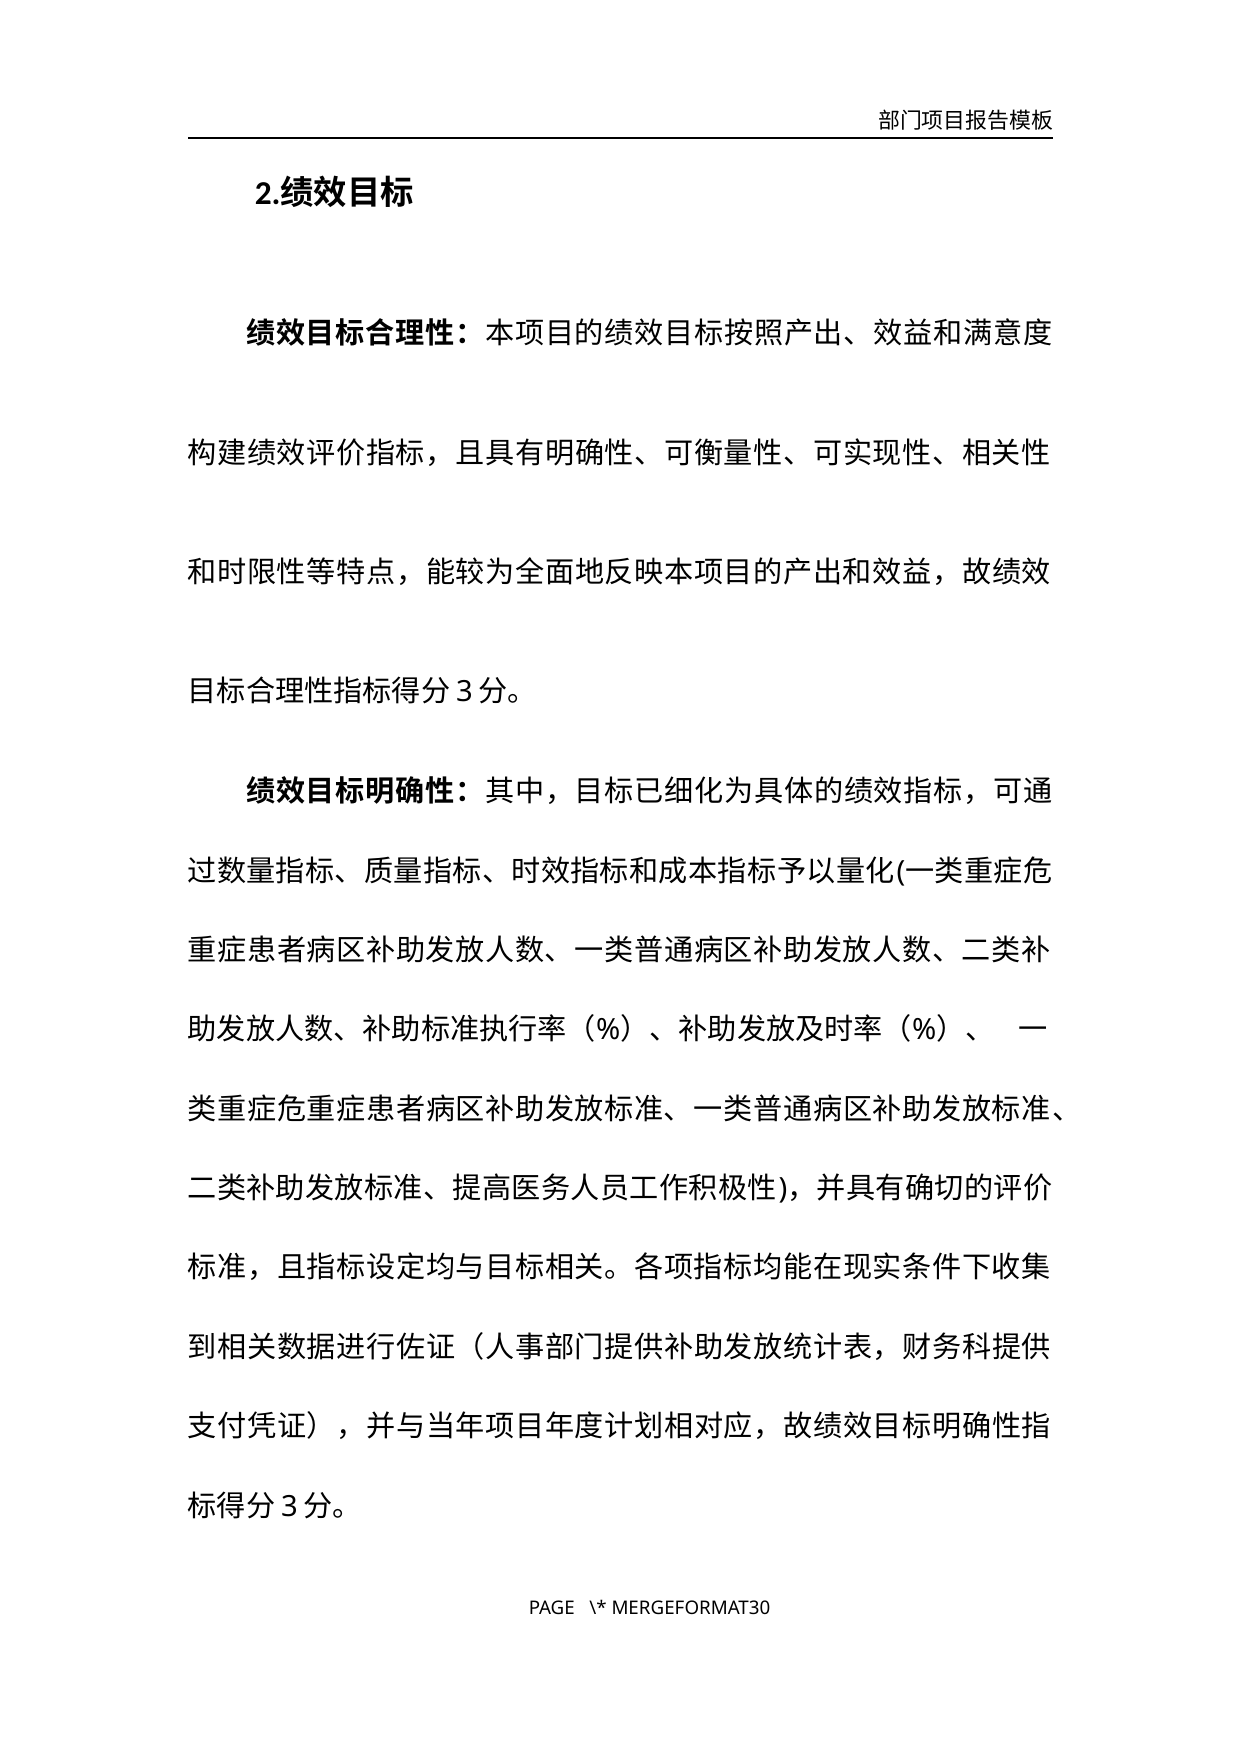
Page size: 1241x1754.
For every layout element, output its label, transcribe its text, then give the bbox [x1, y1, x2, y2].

text 绩效目标明确性：其中，目标已细化为具体的绩效指标，可通过数量指标、质量指标、时效指标和成本指标予以量化(一类重症危重症患者病区补助发放人数、一类普通病区补助发放人数、二类补助发放人数、补助标准执行率（%）、补助发放及时率（%）、 一类重症危重症患者病区补助发放标准、一类普通病区补助发放标准、二类补助发放标准、提高医务人员工作积极性)，并具有确切的评价标准，且指标设定均与目标相关。各项指标均能在现实条件下收集到相关数据进行佐证（人事部门提供补助发放统计表，财务科提供支付凭证），并与当年项目年度计划相对应，故绩效目标明确性指标得分3分。 [187, 749, 1053, 1543]
text 绩效目标合理性：本项目的绩效目标按照产出、效益和满意度构建绩效评价指标，且具有明确性、可衡量性、可实现性、相关性和时限性等特点，能较为全面地反映本项目的产出和效益，故绩效目标合理性指标得分3分。 [187, 292, 1053, 728]
subtitle 2.绩效目标 [187, 150, 1053, 229]
